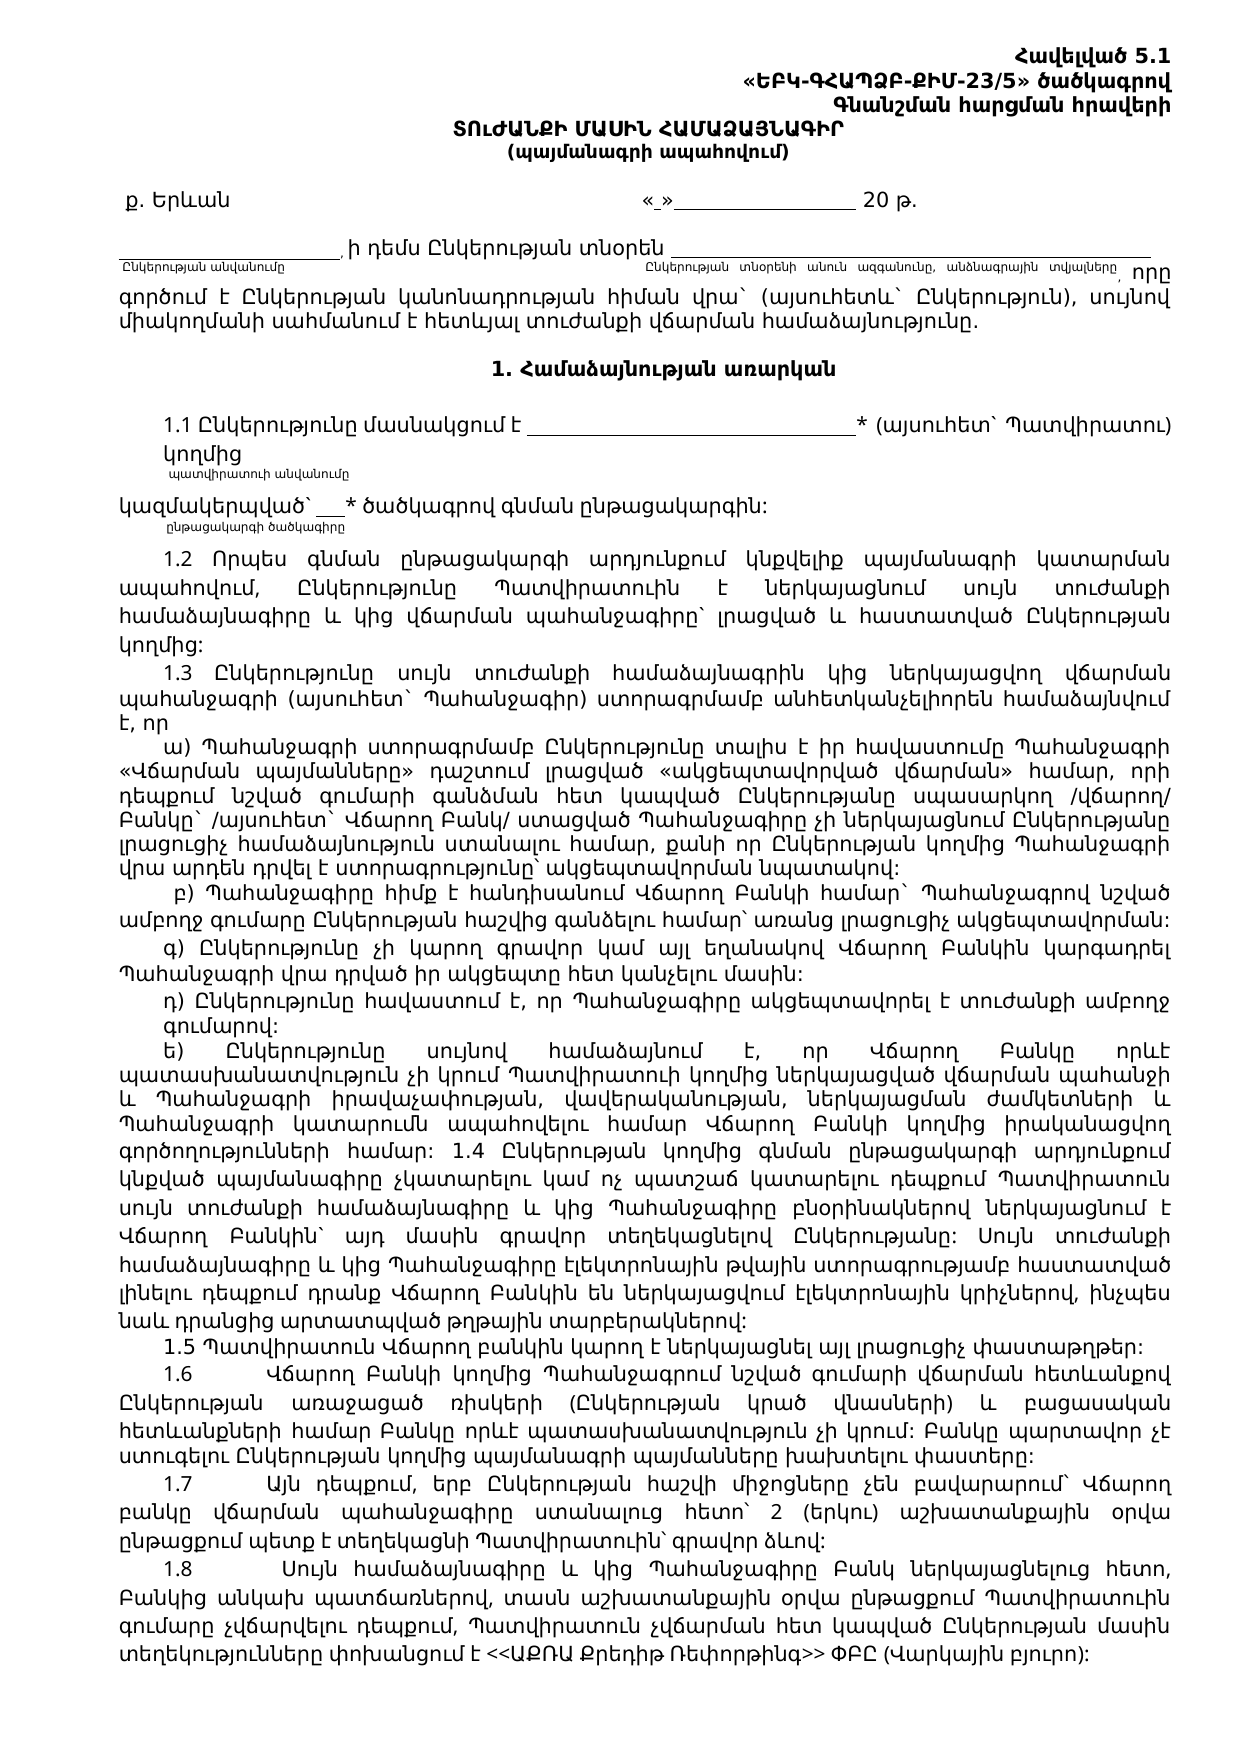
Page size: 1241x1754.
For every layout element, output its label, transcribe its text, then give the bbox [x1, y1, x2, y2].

text Հավելված 5.1 [118, 44, 1171, 69]
text , ի դեմս Ընկերության տնօրեն [118, 236, 1171, 260]
text ա) Պահանջագրի ստորագրմամբ Ընկերությունը տալիս է իր հավաստումը Պահանջագրի «Վճարման պայմանները» դաշտում լրացված «ակցեպտավորված վճարման» համար, որի դեպքում նշված գումարի գանձման հետ կապված Ընկերությանը սպասարկող /վճարող/ Բանկը` /այսուհետ` Վճարող Բանկ/ ստացված Պահանջագիրը չի ներկայացնում Ընկերությանը լրացուցիչ համաձայնություն ստանալու համար, քանի որ Ընկերության կողմից Պահանջագրի վրա արդեն դրվել է ստորագրությունը՝ ակցեպտավորման նպատակով: [118, 735, 1171, 881]
text Գնանշման հարցման հրավերի [118, 93, 1171, 117]
text ընթացակարգի ծածկագիրը [163, 520, 1171, 544]
text Ընկերության անվանումը Ընկերության տնօրենի անուն ազգանունը, անձնագրային տվյալները, որը գործում է Ընկերության կանոնադրության հիման վրա` (այսուհետև` Ընկերություն), սույնով միակողմանի սահմանում է հետևյալ տուժանքի վճարման համաձայնությունը. [118, 260, 1171, 333]
text դ) Ընկերությունը հավաստում է, որ Պահանջագիրը ակցեպտավորել է տուժանքի ամբողջ գումարով: [163, 986, 1171, 1039]
text 1. Համաձայնության առարկան [156, 357, 1171, 382]
text 1.5 Պատվիրատուն Վճարող բանկին կարող է ներկայացնել այլ լրացուցիչ փաստաթղթեր: [163, 1335, 1171, 1359]
list Վճարող Բանկի կողմից Պահանջագրում նշված գումարի վճարման հետևանքով Ընկերության առաջացած ռիսկերի (Ընկերության կրած վնասների) և բացասական հետևանքների համար Բանկը որևէ պատասխանատվություն չի կրում: Բանկը պարտավոր չէ ստուգելու Ընկերության կողմից պայմանագրի պայմանները խախտելու փաստերը: [118, 1359, 1171, 1469]
text ե) Ընկերությունը սույնով համաձայնում է, որ Վճարող Բանկը որևէ պատասխանատվություն չի կրում Պատվիրատուի կողմից ներկայացված վճարման պահանջի և Պահանջագրի իրավաչափության, վավերականության, ներկայացման ժամկետների և Պահանջագրի կատարումն ապահովելու համար Վճարող Բանկի կողմից իրականացվող գործողությունների համար: 1.4 Ընկերության կողմից գնման ընթացակարգի արդյունքում կնքված պայմանագիրը չկատարելու կամ ոչ պատշաճ կատարելու դեպքում Պատվիրատուն սույն տուժանքի համաձայնագիրը և կից Պահանջագիրը բնօրինակներով ներկայացնում է Վճարող Բանկին` այդ մասին գրավոր տեղեկացնելով Ընկերությանը: Սույն տուժանքի համաձայնագիրը և կից Պահանջագիրը էլեկտրոնային թվային ստորագրությամբ հաստատված լինելու դեպքում դրանք Վճարող Բանկին են ներկայացվում էլեկտրոնային կրիչներով, ինչպես նաև դրանցից արտատպված թղթային տարբերակներով: [118, 1039, 1171, 1335]
text (պայմանագրի ապահովում) [118, 141, 1171, 163]
text բ) Պահանջագիրը հիմք է հանդիսանում Վճարող Բանկի համար` Պահանջագրով նշված ամբողջ գումարը Ընկերության հաշվից գանձելու համար՝ առանց լրացուցիչ ակցեպտավորման: [118, 881, 1171, 933]
text գ) Ընկերությունը չի կարող գրավոր կամ այլ եղանակով Վճարող Բանկին կարգադրել Պահանջագրի վրա դրված իր ակցեպտը հետ կանչելու մասին: [118, 933, 1171, 986]
text կազմակերպված` * ծածկագրով գնման ընթացակարգին: [118, 492, 1171, 520]
text ք. Երևան « » 20 թ. [118, 188, 1171, 212]
list Այն դեպքում, երբ Ընկերության հաշվի միջոցները չեն բավարարում՝ Վճարող բանկը վճարման պահանջագիրը ստանալուց հետո՝ 2 (երկու) աշխատանքային օրվա ընթացքում պետք է տեղեկացնի Պատվիրատուին՝ գրավոր ձևով: [118, 1469, 1171, 1554]
text ՏՈւԺԱՆՔԻ ՄԱՍԻՆ ՀԱՄԱՁԱՅՆԱԳԻՐ [118, 117, 1171, 141]
list Սույն համաձայնագիրը և կից Պահանջագիրը Բանկ ներկայացնելուց հետո, Բանկից անկախ պատճառներով, տասն աշխատանքային օրվա ընթացքում Պատվիրատուին գումարը չվճարվելու դեպքում, Պատվիրատուն չվճարման հետ կապված Ընկերության մասին տեղեկությունները փոխանցում է <<ԱՔՌԱ Քրեդիթ Ռեփորթինգ>> ՓԲԸ (Վարկային բյուրո): [118, 1554, 1171, 1668]
text 1.2 Որպես գնման ընթացակարգի արդյունքում կնքվելիք պայմանագրի կատարման ապահովում, Ընկերությունը Պատվիրատուին է ներկայացնում սույն տուժանքի համաձայնագիրը և կից վճարման պահանջագիրը` լրացված և հաստատված Ընկերության կողմից: [118, 544, 1171, 658]
text 1.3 Ընկերությունը սույն տուժանքի համաձայնագրին կից ներկայացվող վճարման պահանջագրի (այսուհետ` Պահանջագիր) ստորագրմամբ անհետկանչելիորեն համաձայնվում է, որ [118, 658, 1171, 735]
text «ԵԲԿ-ԳՀԱՊՁԲ-ՔԻՄ-23/5» ծածկագրով [118, 69, 1171, 93]
text 1.1 Ընկերությունը մասնակցում է * (այսուհետ` Պատվիրատու) կողմից [163, 411, 1171, 467]
text պատվիրատուի անվանումը [163, 467, 1171, 492]
